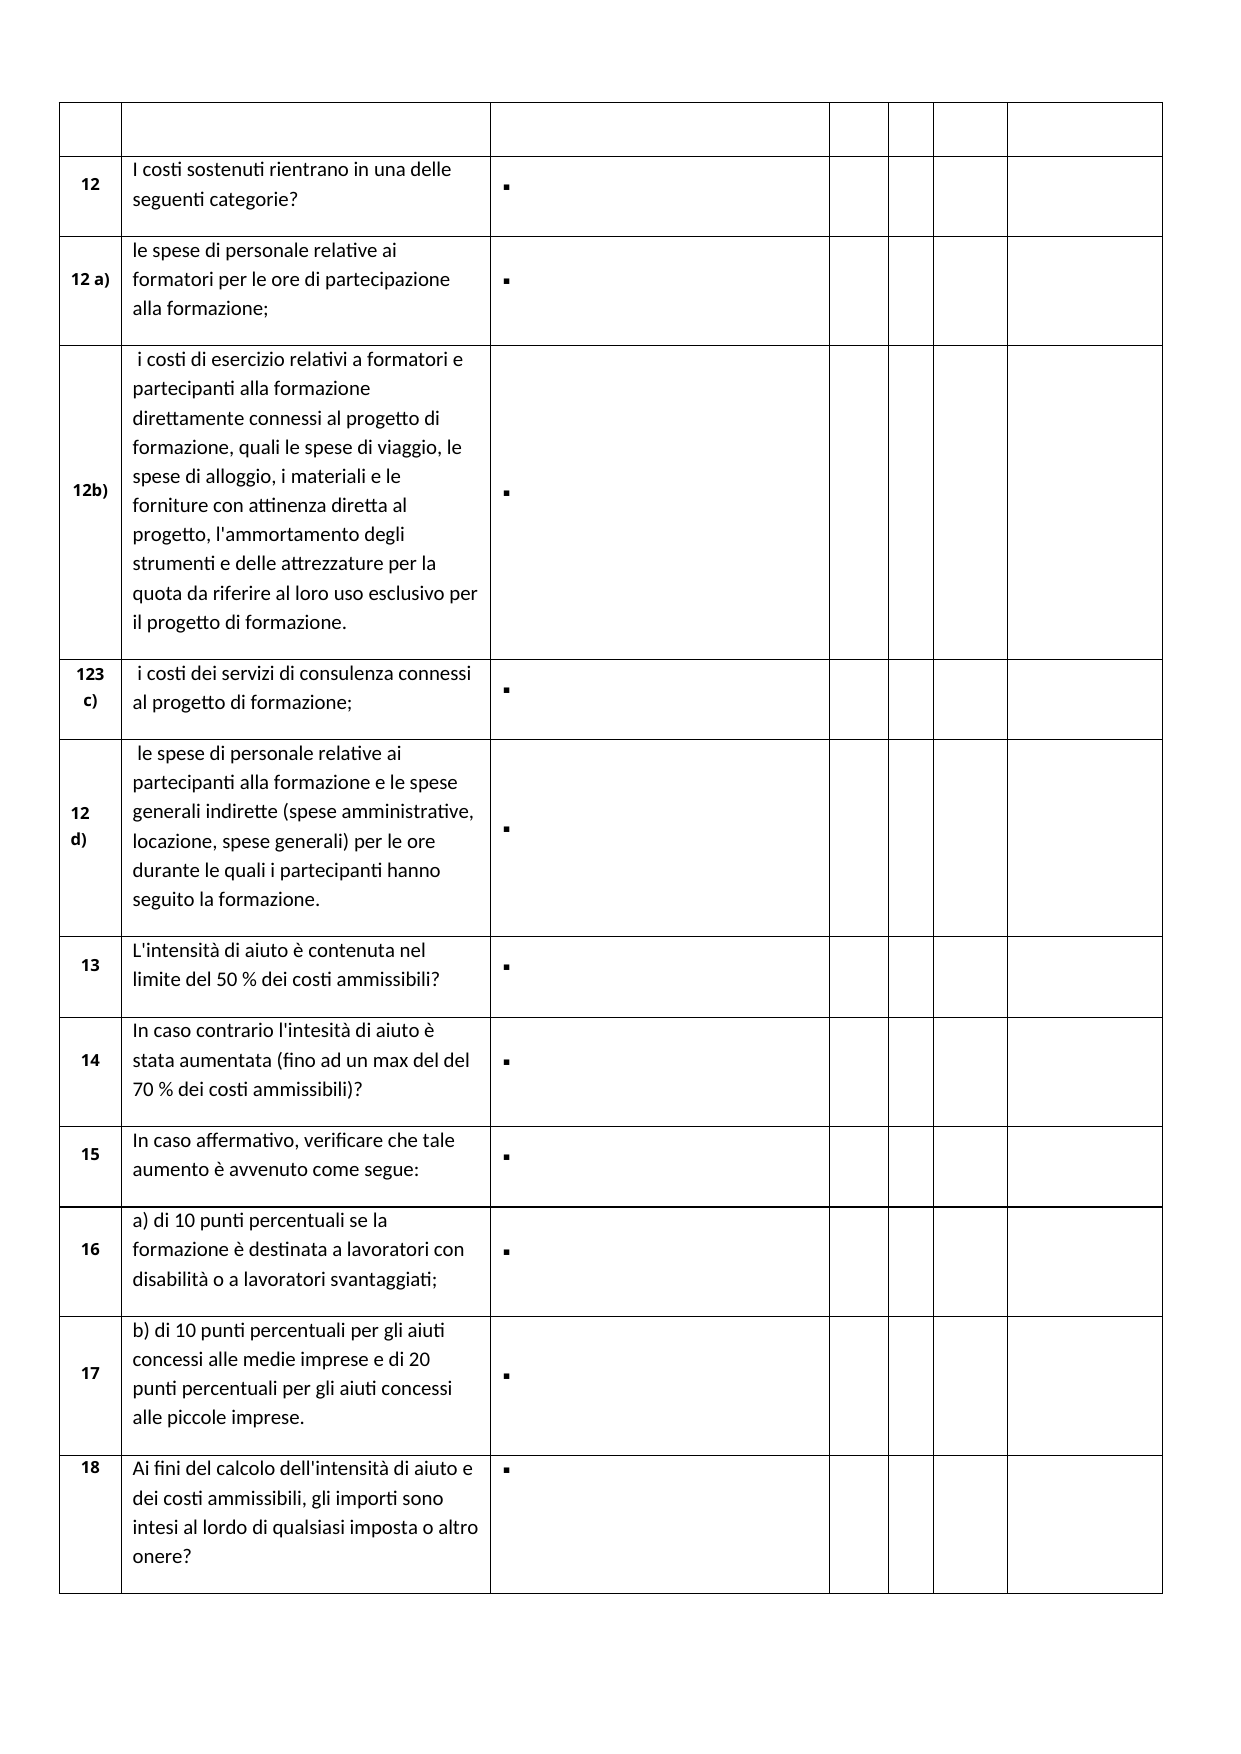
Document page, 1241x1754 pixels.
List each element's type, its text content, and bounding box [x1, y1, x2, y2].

table_cell [889, 1127, 933, 1206]
table_cell In caso contrario l'intesità di aiuto è stata aumentata (fino ad un max del del 70 % dei costi ammissibili)? [122, 1018, 490, 1126]
table_cell [1008, 937, 1162, 1017]
table_cell [934, 1317, 1007, 1454]
table_cell [1008, 660, 1162, 739]
table_cell 12 [60, 157, 121, 236]
table_cell [934, 1456, 1007, 1593]
table_cell L'intensità di aiuto è contenuta nel limite del 50 % dei costi ammissibili? [122, 937, 490, 1017]
table_cell 123 c) [60, 660, 121, 739]
table_cell [1008, 1208, 1162, 1316]
table_cell [889, 237, 933, 345]
table_cell [889, 1208, 933, 1316]
table_cell le spese di personale relative ai partecipanti alla formazione e le spese generali indirette (spese amministrative, locazione, spese generali) per le ore durante le quali i partecipanti hanno seguito la formazione. [122, 740, 490, 936]
table_cell [934, 660, 1007, 739]
table_cell [1008, 157, 1162, 236]
table_cell [889, 1018, 933, 1126]
table_cell [934, 1018, 1007, 1126]
table_cell 16 [60, 1208, 121, 1316]
table_cell In caso affermativo, verificare che tale aumento è avvenuto come segue: [122, 1127, 490, 1206]
table_cell 14 [60, 1018, 121, 1126]
table_cell [1008, 740, 1162, 936]
table_cell [830, 740, 888, 936]
table_cell [889, 937, 933, 1017]
table_cell [830, 937, 888, 1017]
table_cell [830, 103, 888, 156]
table_cell [889, 346, 933, 659]
table_cell [491, 346, 829, 659]
table_cell [830, 1127, 888, 1206]
table_cell I costi sostenuti rientrano in una delle seguenti categorie? [122, 157, 490, 236]
table_cell 12 d) [60, 740, 121, 936]
table_cell [1008, 1456, 1162, 1593]
table_cell a) di 10 punti percentuali se la formazione è destinata a lavoratori con disabilità o a lavoratori svantaggiati; [122, 1208, 490, 1316]
table_cell [1008, 1317, 1162, 1454]
table_cell [1008, 346, 1162, 659]
table_cell [830, 157, 888, 236]
table_cell [934, 740, 1007, 936]
table_cell [1008, 103, 1162, 156]
table_cell [491, 937, 829, 1017]
table_cell [934, 237, 1007, 345]
table_cell [830, 1317, 888, 1454]
table_cell [889, 660, 933, 739]
table_cell [934, 1208, 1007, 1316]
table_cell [491, 1018, 829, 1126]
table_cell [830, 1208, 888, 1316]
table_cell [889, 157, 933, 236]
table_cell 12 a) [60, 237, 121, 345]
table_cell [491, 237, 829, 345]
table_cell [1008, 1018, 1162, 1126]
table_cell le spese di personale relative ai formatori per le ore di partecipazione alla formazione; [122, 237, 490, 345]
table_cell [830, 237, 888, 345]
table_cell [889, 1317, 933, 1454]
table_cell [889, 103, 933, 156]
table_cell b) di 10 punti percentuali per gli aiuti concessi alle medie imprese e di 20 punti percentuali per gli aiuti concessi alle piccole imprese. [122, 1317, 490, 1454]
table_cell i costi di esercizio relativi a formatori e partecipanti alla formazione direttamente connessi al progetto di formazione, quali le spese di viaggio, le spese di alloggio, i materiali e le forniture con attinenza diretta al progetto, l'ammortamento degli strumenti e delle attrezzature per la quota da riferire al loro uso esclusivo per il progetto di formazione. [122, 346, 490, 659]
table_cell [934, 1127, 1007, 1206]
table_cell 18 [60, 1456, 121, 1593]
table_cell [934, 937, 1007, 1017]
table_cell 17 [60, 1317, 121, 1454]
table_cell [491, 103, 829, 156]
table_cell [122, 103, 490, 156]
table_cell [491, 740, 829, 936]
table_cell 15 [60, 1127, 121, 1206]
table_cell [934, 346, 1007, 659]
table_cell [122, 1456, 490, 1593]
table_cell [830, 1018, 888, 1126]
table_cell [491, 660, 829, 739]
table_cell [934, 103, 1007, 156]
table_cell 11 [60, 103, 121, 156]
table_cell [491, 1317, 829, 1454]
table_cell [1008, 1127, 1162, 1206]
table_cell [491, 157, 829, 236]
table_cell [491, 1208, 829, 1316]
table_cell [889, 740, 933, 936]
table_cell [830, 346, 888, 659]
table_cell i costi dei servizi di consulenza connessi al progetto di formazione; [122, 660, 490, 739]
table_cell [491, 1456, 829, 1593]
table_cell [934, 157, 1007, 236]
table_cell 12b) [60, 346, 121, 659]
table_cell [889, 1456, 933, 1593]
table_cell [1008, 237, 1162, 345]
table_cell [830, 660, 888, 739]
table_cell 13 [60, 937, 121, 1017]
table_cell [491, 1127, 829, 1206]
table_cell [830, 1456, 888, 1593]
